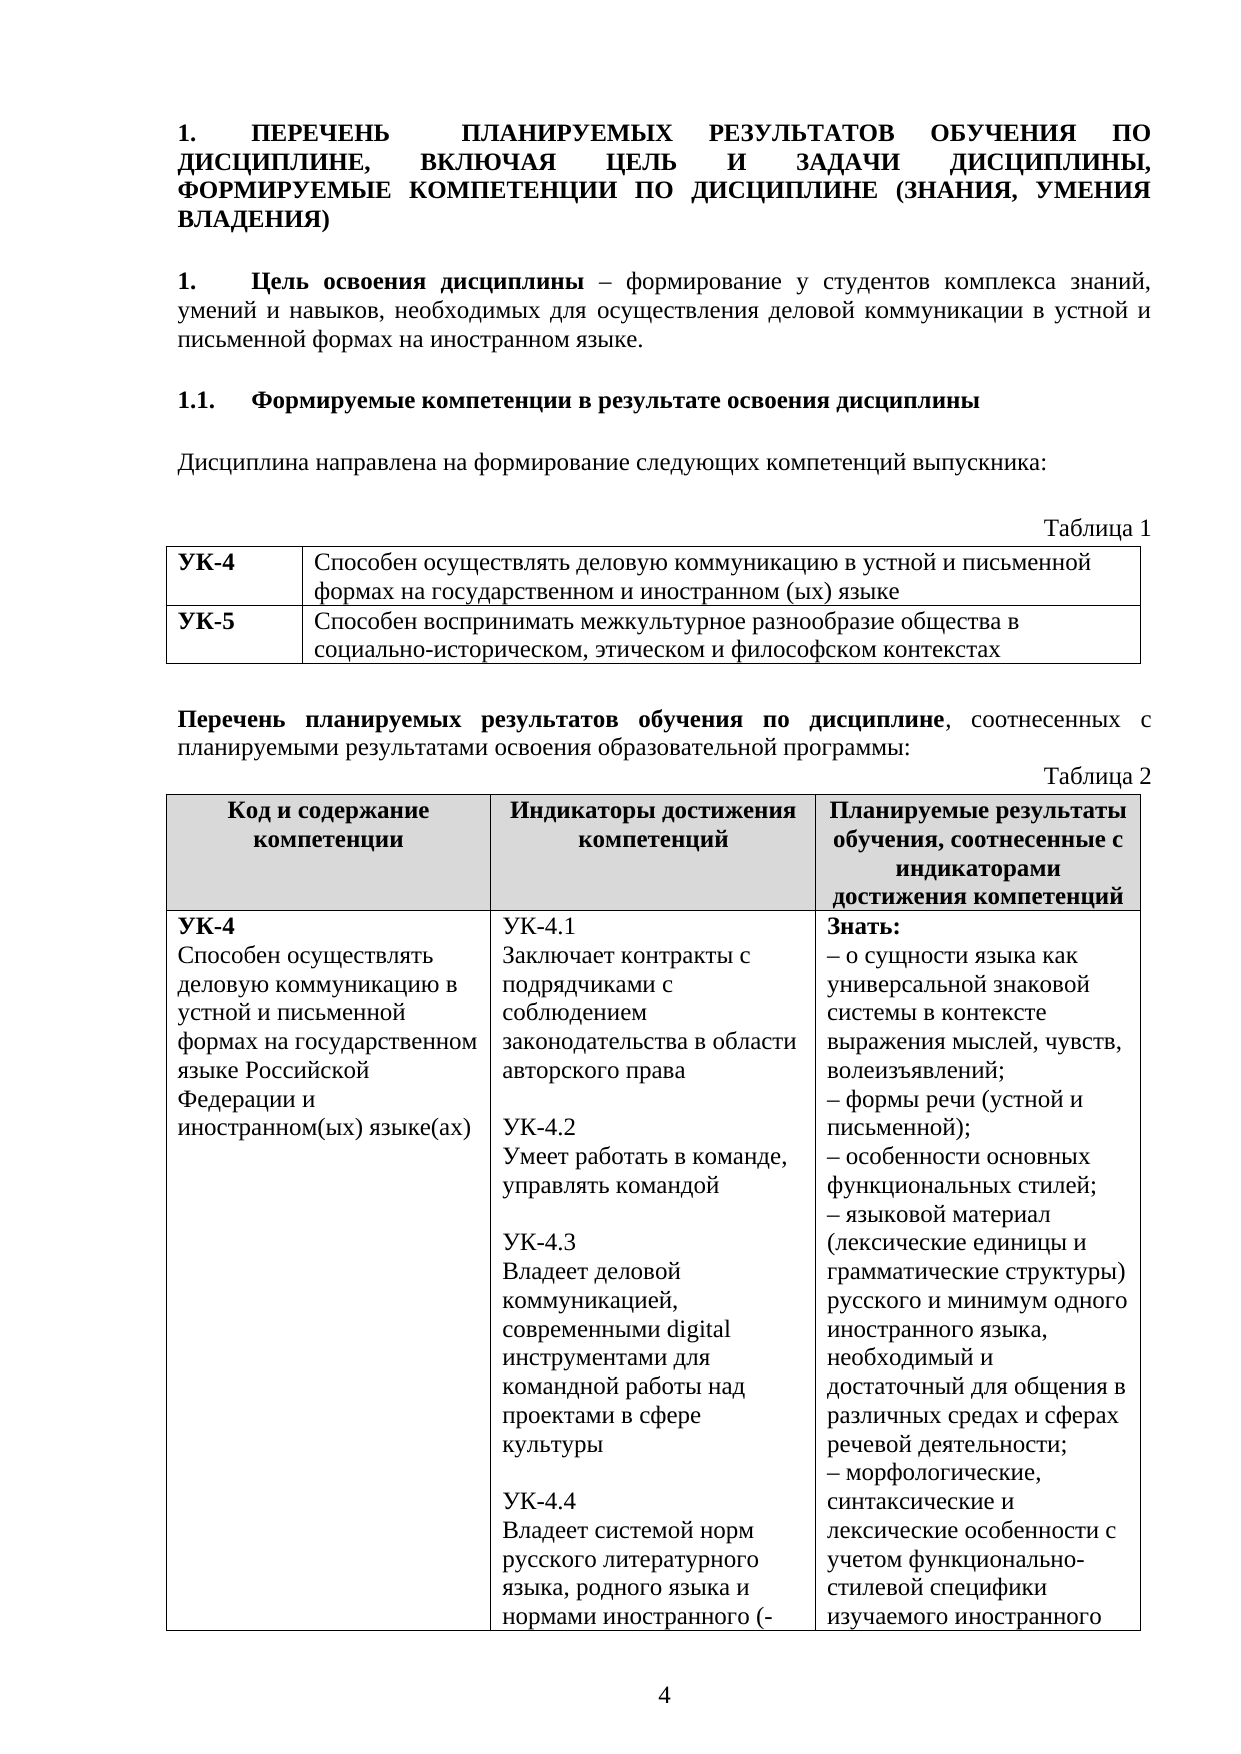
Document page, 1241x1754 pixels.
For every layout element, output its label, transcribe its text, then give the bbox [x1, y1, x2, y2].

list Цель освоения дисциплины – формирование у студентов комплекса знаний, умений и навыков, необходимых для осуществления деловой коммуникации в устной и письменной формах на иностранном языке. [177, 266, 1152, 352]
table_header УК-4 [167, 547, 302, 605]
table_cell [491, 911, 815, 1630]
text Перечень планируемых результатов обучения по дисциплине, соотнесенных с планируемыми результатами освоения образовательной программы: [177, 704, 1152, 761]
list Формируемые компетенции в результате освоения дисциплины [177, 385, 1152, 414]
subtitle ПЕРЕЧЕНЬ ПЛАНИРУЕМЫХ РЕЗУЛЬТАТОВ ОБУЧЕНИЯ ПО ДИСЦИПЛИНЕ, ВКЛЮЧАЯ ЦЕЛЬ И ЗАДАЧИ ДИСЦИПЛИНЫ, ФОРМИРУЕМЫЕ КОМПЕТЕНЦИИ ПО ДИСЦИПЛИНЕ (ЗНАНИЯ, УМЕНИЯ ВЛАДЕНИЯ) [177, 118, 1152, 233]
text Дисциплина направлена на формирование следующих компетенций выпускника: [177, 447, 1152, 476]
text Таблица 1 [177, 513, 1152, 542]
table_cell Способен воспринимать межкультурное разнообразие общества в социально-историческом, этическом и философском контекстах [303, 606, 1140, 663]
text Таблица 2 [177, 761, 1152, 790]
table_header Код и содержание компетенции [167, 795, 490, 910]
table_header Способен осуществлять деловую коммуникацию в устной и письменной формах на государственном и иностранном (ых) языке [303, 547, 1140, 605]
table_cell УК-5 [167, 606, 302, 663]
table_header Планируемые результаты обучения, соотнесенные с индикаторами достижения компетенций [816, 795, 1140, 910]
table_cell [167, 911, 490, 1630]
table_header Индикаторы достижения компетенций [491, 795, 815, 910]
